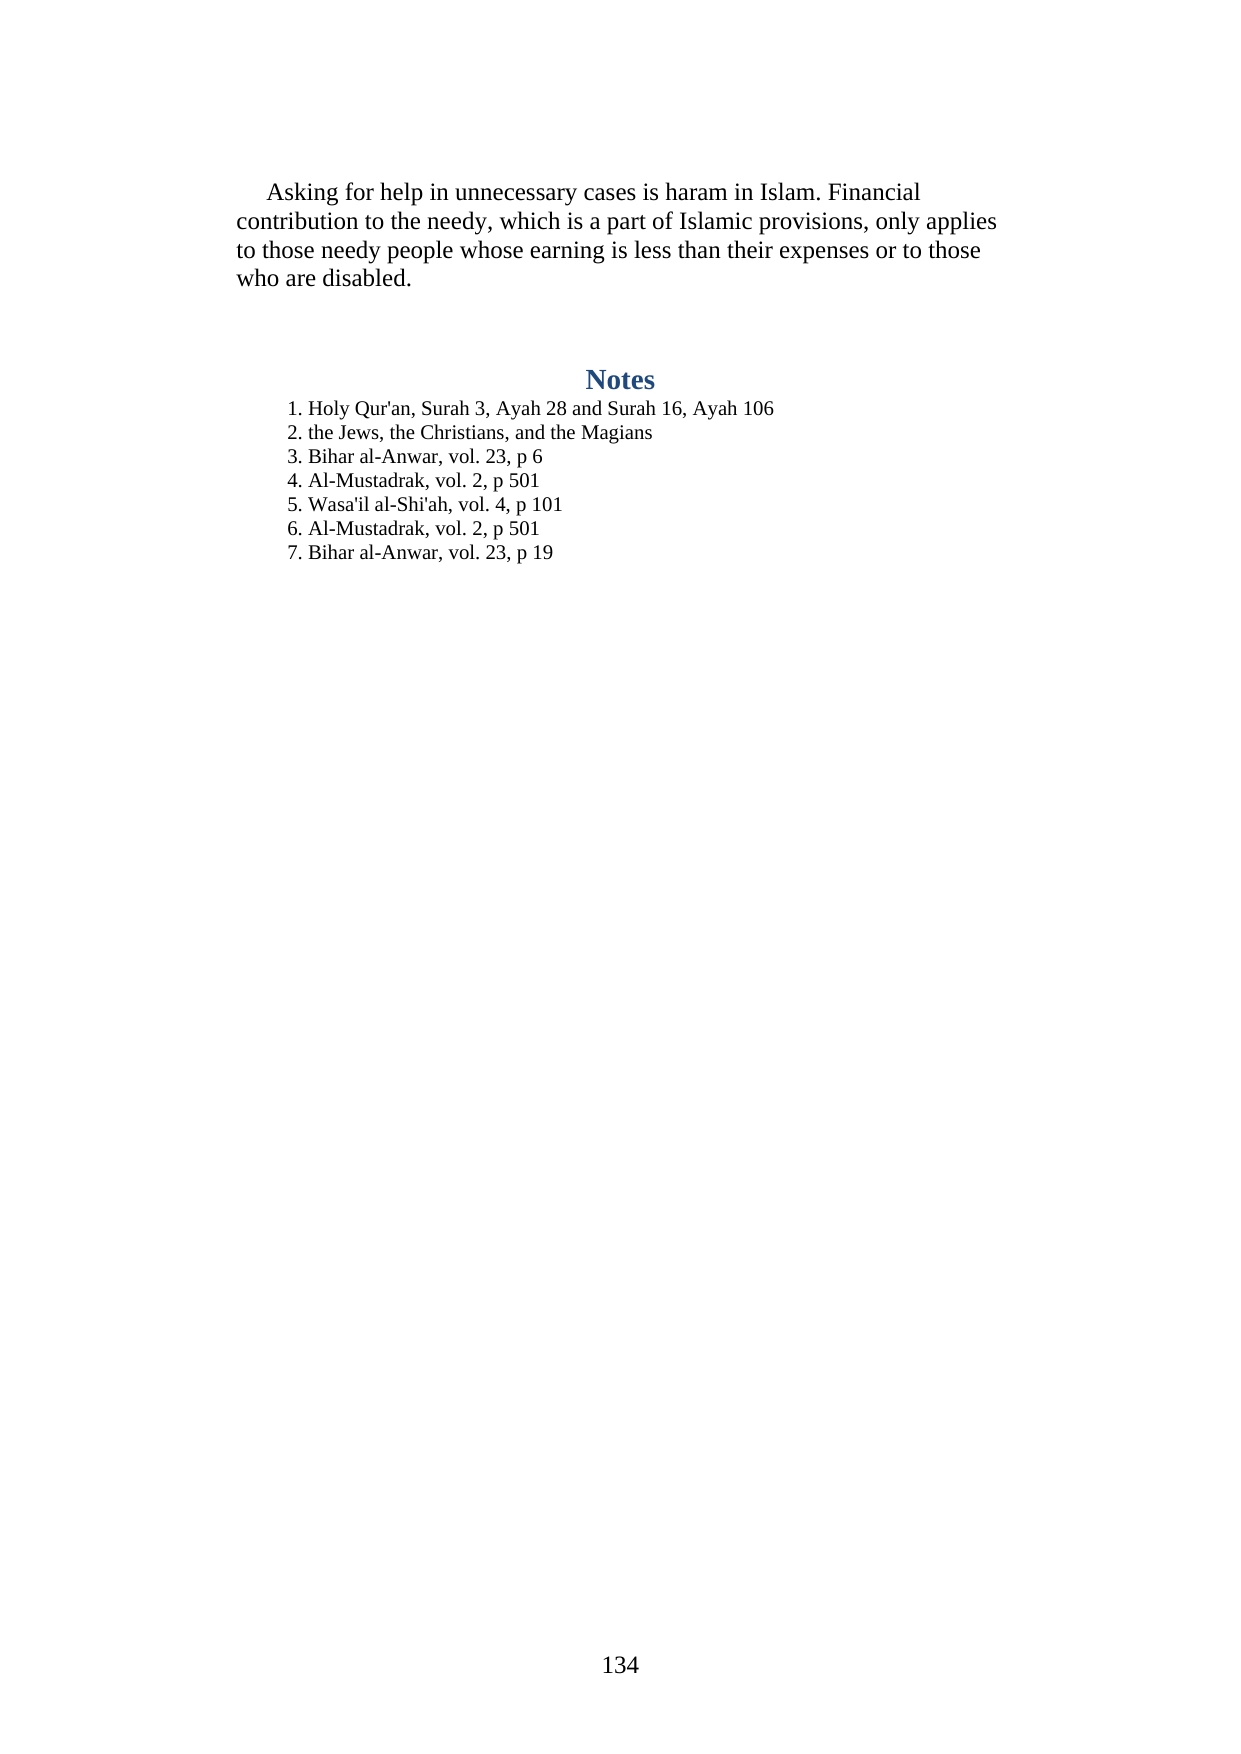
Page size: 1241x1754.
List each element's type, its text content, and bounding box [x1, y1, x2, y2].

text 2. the Jews, the Christians, and the Magians [236, 420, 1004, 444]
subtitle Notes [236, 362, 1004, 396]
text 6. Al-Mustadrak, vol. 2, p 501 [236, 516, 1004, 540]
text 4. Al-Mustadrak, vol. 2, p 501 [236, 468, 1004, 492]
text 1. Holy Qur'an, Surah 3, Ayah 28 and Surah 16, Ayah 106 [236, 396, 1004, 420]
text 5. Wasa'il al-Shi'ah, vol. 4, p 101 [236, 492, 1004, 516]
text 3. Bihar al-Anwar, vol. 23, p 6 [236, 444, 1004, 468]
text Asking for help in unnecessary cases is haram in Islam. Financial contribution to the needy, which is a part of Islamic provisions, only applies to those needy people whose earning is less than their expenses or to those who are disabled. [236, 177, 1004, 292]
text 7. Bihar al-Anwar, vol. 23, p 19 [236, 540, 1004, 564]
